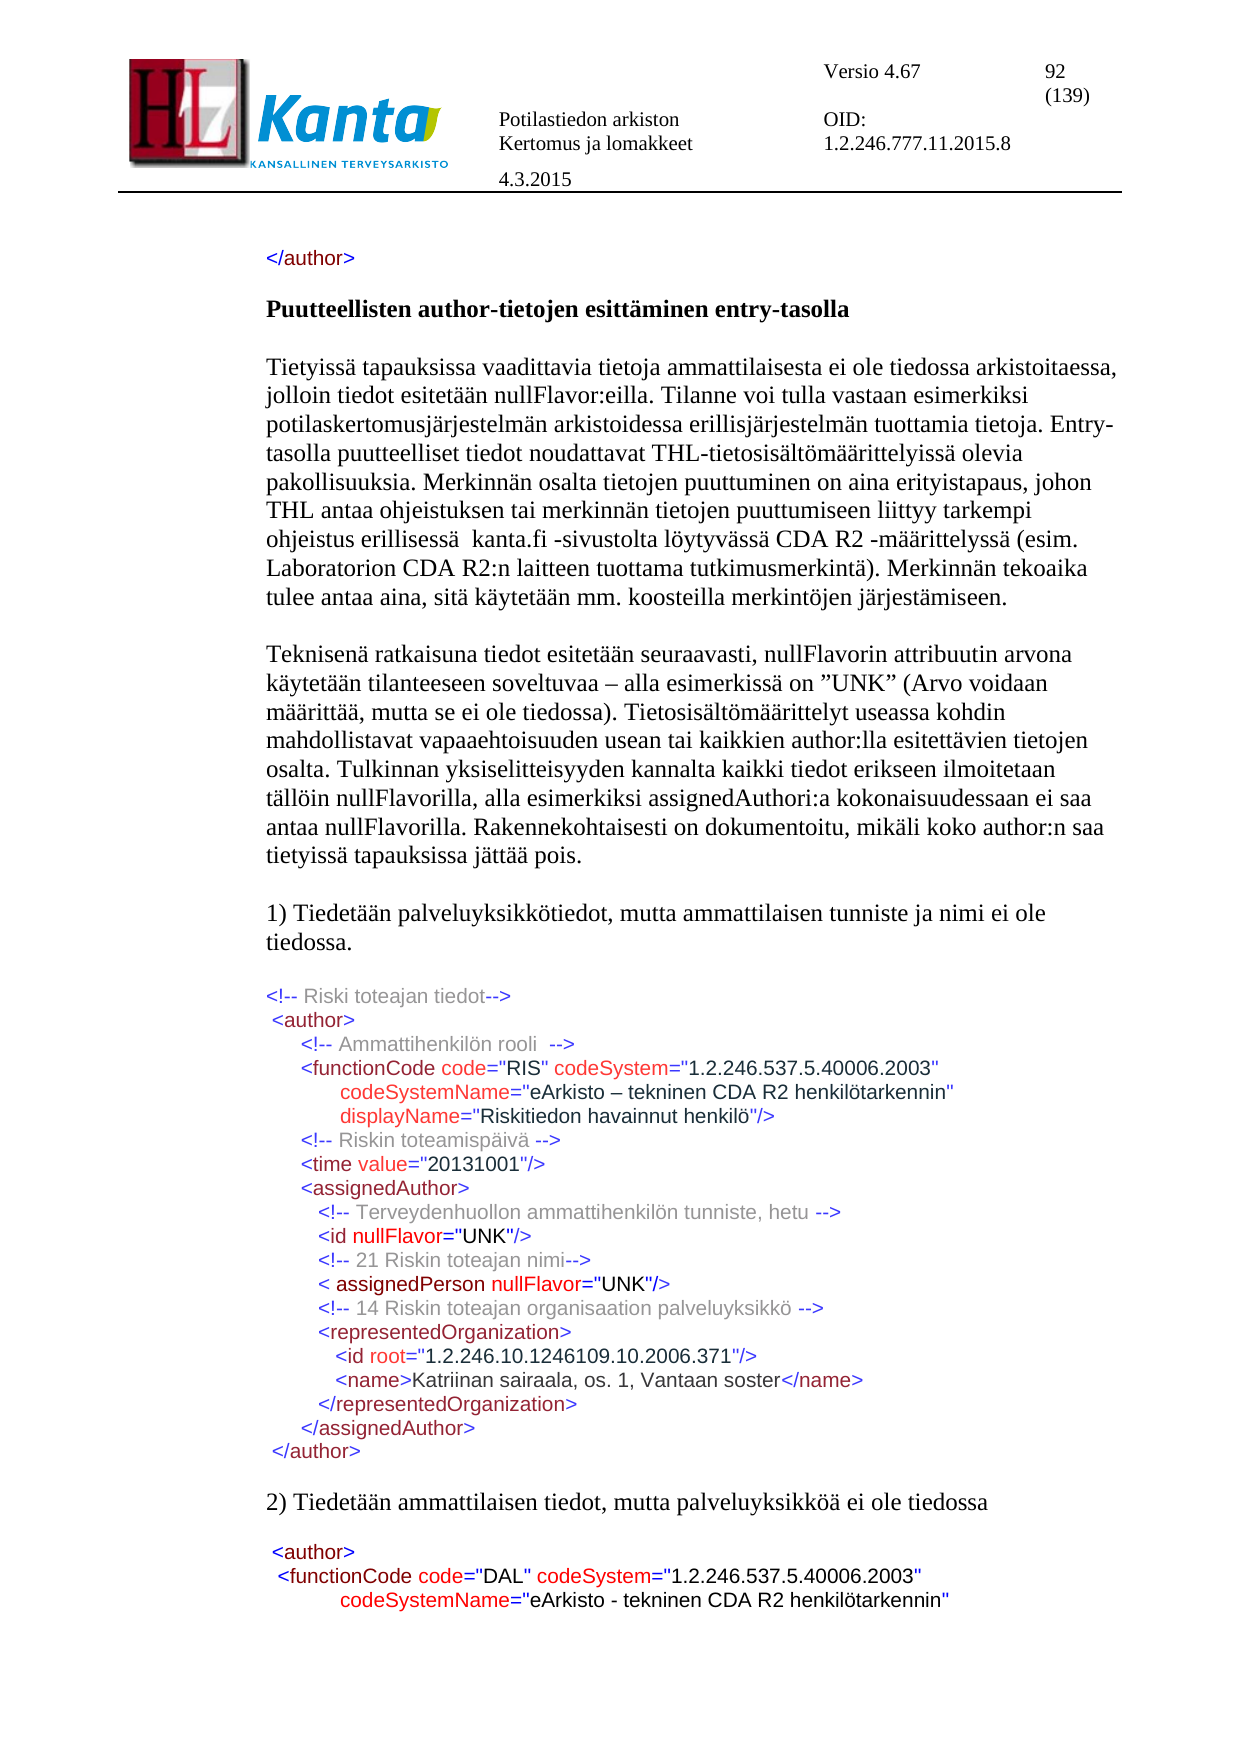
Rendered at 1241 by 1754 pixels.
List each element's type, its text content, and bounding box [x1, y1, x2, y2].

text displayName="Riskitiedon havainnut henkilö"/> [266, 1104, 1122, 1128]
text <functionCode code="DAL" codeSystem="1.2.246.537.5.40006.2003" [266, 1564, 1122, 1588]
text <!-- Ammattihenkilön rooli --> [266, 1032, 1122, 1056]
text <functionCode code="RIS" codeSystem="1.2.246.537.5.40006.2003" [266, 1056, 1122, 1080]
text <!-- Riskin toteamispäivä --> [266, 1128, 1122, 1152]
text </assignedAuthor> [266, 1415, 1122, 1439]
text </author> [266, 1439, 1122, 1463]
text Teknisenä ratkaisuna tiedot esitetään seuraavasti, nullFlavorin attribuutin arvona käytetään tilanteeseen soveltuvaa – alla esimerkissä on ”UNK” (Arvo voidaan määrittää, mutta se ei ole tiedossa). Tietosisältömäärittelyt useassa kohdin mahdollistavat vapaaehtoisuuden usean tai kaikkien author:lla esitettävien tietojen osalta. Tulkinnan yksiselitteisyyden kannalta kaikki tiedot erikseen ilmoitetaan tällöin nullFlavorilla, alla esimerkiksi assignedAuthori:a kokonaisuudessaan ei saa antaa nullFlavorilla. Rakennekohtaisesti on dokumentoitu, mikäli koko author:n saa tietyissä tapauksissa jättää pois. [266, 639, 1122, 869]
text <!-- Terveydenhuollon ammattihenkilön tunniste, hetu --> [266, 1200, 1122, 1224]
picture [129, 59, 448, 168]
text Tietyissä tapauksissa vaadittavia tietoja ammattilaisesta ei ole tiedossa arkistoitaessa, jolloin tiedot esitetään nullFlavor:eilla. Tilanne voi tulla vastaan esimerkiksi potilaskertomusjärjestelmän arkistoidessa erillisjärjestelmän tuottamia tietoja. Entry-tasolla puutteelliset tiedot noudattavat THL-tietosisältömäärittelyissä olevia pakollisuuksia. Merkinnän osalta tietojen puuttuminen on aina erityistapaus, johon THL antaa ohjeistuksen tai merkinnän tietojen puuttumiseen liittyy tarkempi ohjeistus erillisessä kanta.fi -sivustolta löytyvässä CDA R2 -määrittelyssä (esim. Laboratorion CDA R2:n laitteen tuottama tutkimusmerkintä). Merkinnän tekoaika tulee antaa aina, sitä käytetään mm. koosteilla merkintöjen järjestämiseen. [266, 352, 1122, 610]
text <!-- Riski toteajan tiedot--> [266, 984, 1122, 1008]
text <representedOrganization> [266, 1319, 1122, 1343]
text codeSystemName="eArkisto – tekninen CDA R2 henkilötarkennin" [266, 1080, 1122, 1104]
text <assignedAuthor> [266, 1176, 1122, 1200]
text 1) Tiedetään palveluyksikkötiedot, mutta ammattilaisen tunniste ja nimi ei ole tiedossa. [266, 898, 1122, 984]
text <author> [266, 1540, 1122, 1564]
text <id nullFlavor="UNK"/> [266, 1224, 1122, 1248]
text <!-- 14 Riskin toteajan organisaation palveluyksikkö --> [266, 1296, 1122, 1319]
text 2) Tiedetään ammattilaisen tiedot, mutta palveluyksikköä ei ole tiedossa [266, 1487, 1122, 1516]
text <id root="1.2.246.10.1246109.10.2006.371"/> [266, 1343, 1122, 1367]
text </author> [266, 246, 1122, 270]
text </representedOrganization> [266, 1391, 1122, 1415]
text < assignedPerson nullFlavor="UNK"/> [266, 1272, 1122, 1296]
text <author> [266, 1008, 1122, 1032]
text <time value="20131001"/> [266, 1152, 1122, 1176]
text <!-- 21 Riskin toteajan nimi--> [266, 1248, 1122, 1272]
text Puutteellisten author-tietojen esittäminen entry-tasolla [266, 294, 1122, 323]
picture [274, 95, 288, 112]
text codeSystemName="eArkisto - tekninen CDA R2 henkilötarkennin" [340, 1588, 1122, 1612]
text <name>Katriinan sairaala, os. 1, Vantaan soster</name> [266, 1367, 1122, 1391]
